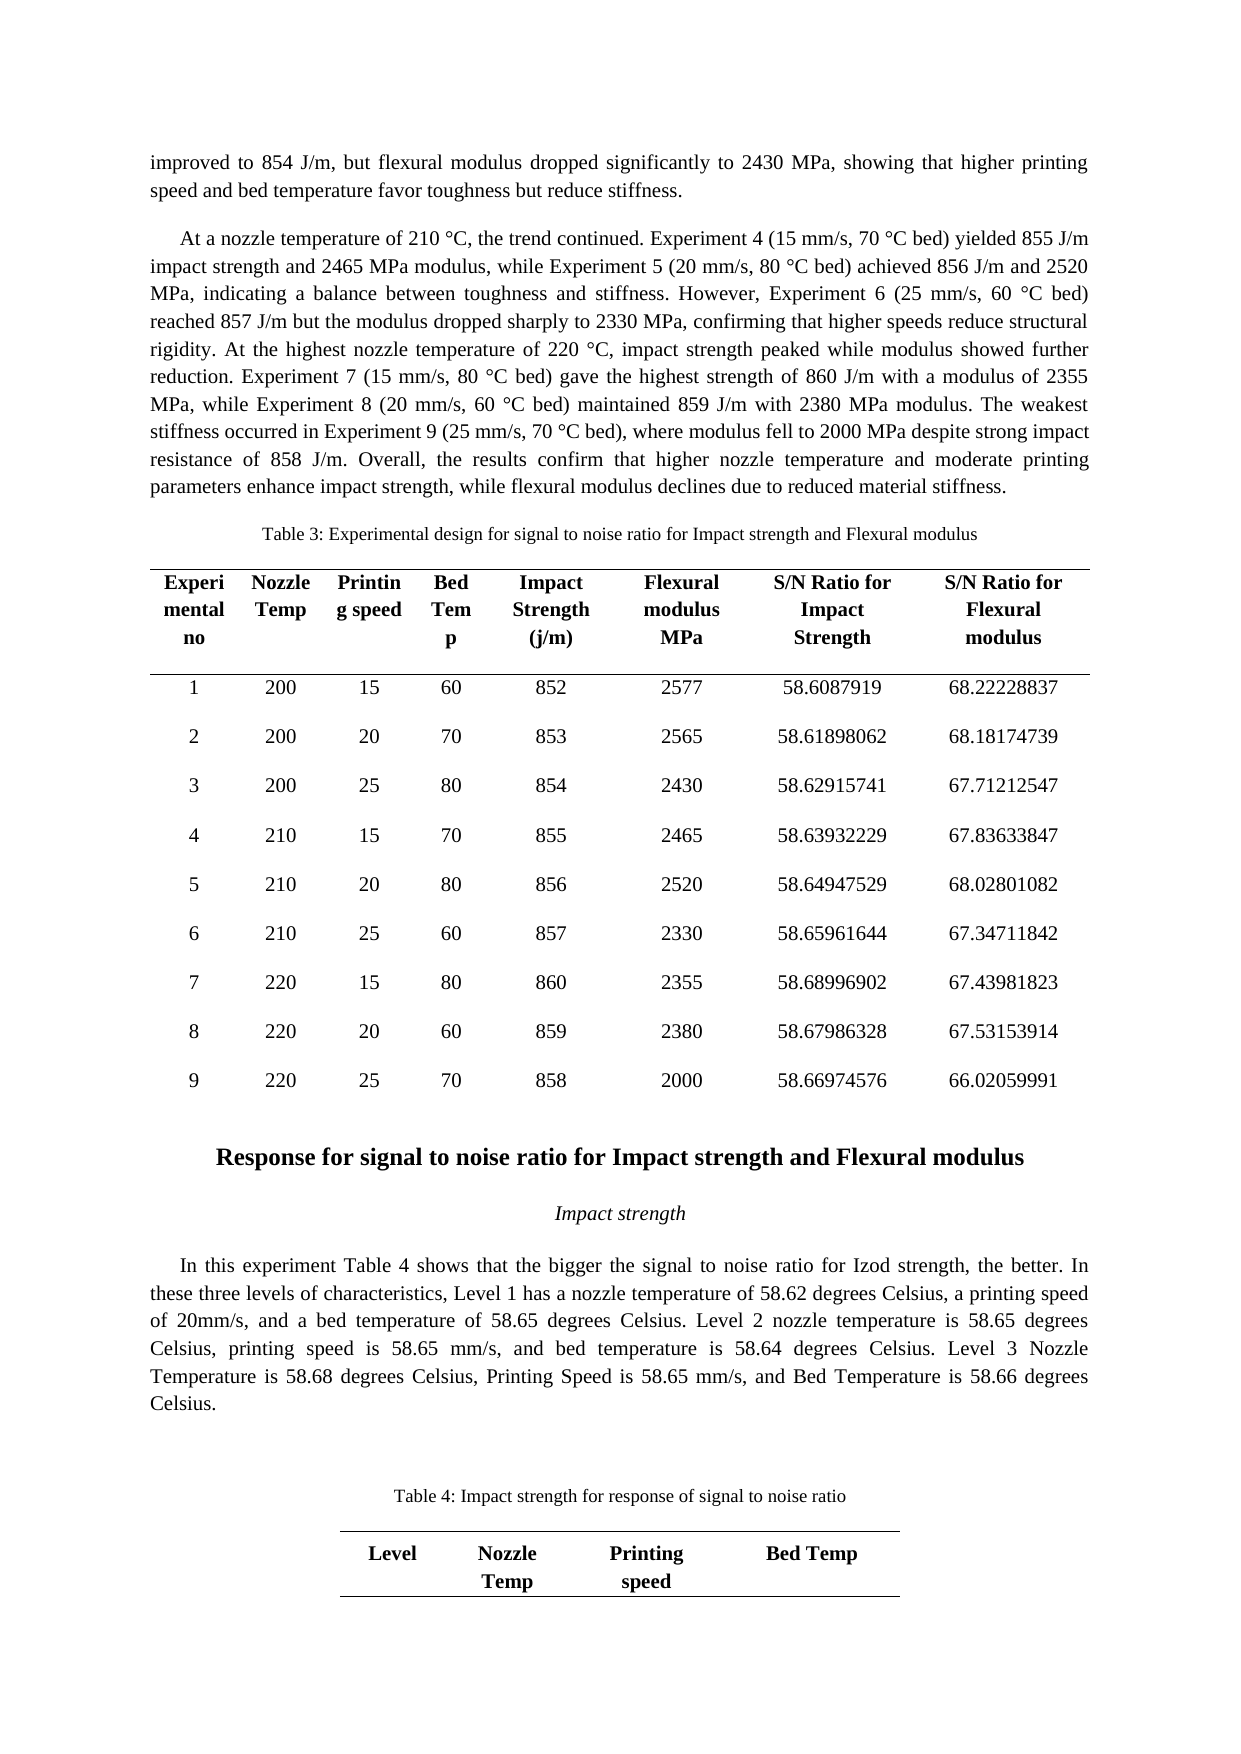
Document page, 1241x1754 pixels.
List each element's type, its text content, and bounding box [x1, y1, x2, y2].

table_cell 210 [238, 823, 323, 872]
table_header Bed Temp [415, 570, 487, 674]
table_cell 15 [323, 675, 415, 724]
table_cell 70 [415, 724, 487, 773]
text Table 4: Impact strength for response of signal to noise ratio [150, 1485, 1090, 1507]
table_cell 2 [150, 724, 238, 773]
table_cell 67.71212547 [916, 773, 1090, 822]
table_header Printing speed [323, 570, 415, 674]
table_header Printing speed [570, 1532, 723, 1596]
table_cell 80 [415, 773, 487, 822]
table_cell 58.63932229 [748, 823, 916, 872]
table_cell 68.18174739 [916, 724, 1090, 773]
table_header Nozzle Temp [445, 1532, 569, 1596]
table_cell 58.6087919 [748, 675, 916, 724]
table_cell 80 [415, 970, 487, 1019]
table_header Nozzle Temp [238, 570, 323, 674]
table_cell 60 [415, 1019, 487, 1068]
table_cell 856 [487, 872, 615, 921]
table_cell 200 [238, 773, 323, 822]
table_cell 58.61898062 [748, 724, 916, 773]
table_cell 68.22228837 [916, 675, 1090, 724]
table_cell 25 [323, 1068, 415, 1117]
table_cell 7 [150, 970, 238, 1019]
text Table 3: Experimental design for signal to noise ratio for Impact strength and Flexural modulus [150, 523, 1090, 544]
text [150, 150, 1090, 202]
table_header Impact Strength (j/m) [487, 570, 615, 674]
text In this experiment Table 4 shows that the bigger the signal to noise ratio for Izod strength, the better. In these three levels of characteristics, Level 1 has a nozzle temperature of 58.62 degrees Celsius, a printing speed of 20mm/s, and a bed temperature of 58.65 degrees Celsius. Level 2 nozzle temperature is 58.65 degrees Celsius, printing speed is 58.65 mm/s, and bed temperature is 58.64 degrees Celsius. Level 3 Nozzle Temperature is 58.68 degrees Celsius, Printing Speed is 58.65 mm/s, and Bed Temperature is 58.66 degrees Celsius. [150, 1253, 1090, 1415]
table_cell 58.65961644 [748, 921, 916, 970]
subtitle Impact strength [150, 1201, 1090, 1224]
table_cell 25 [323, 773, 415, 822]
table_cell 210 [238, 872, 323, 921]
table_cell 3 [150, 773, 238, 822]
table_cell 60 [415, 921, 487, 970]
table_cell 857 [487, 921, 615, 970]
table_cell 67.34711842 [916, 921, 1090, 970]
table_cell 58.64947529 [748, 872, 916, 921]
table_header Experimental no [150, 570, 238, 674]
table_cell 2000 [615, 1068, 748, 1117]
table_cell 8 [150, 1019, 238, 1068]
table_cell 2465 [615, 823, 748, 872]
table_cell 67.53153914 [916, 1019, 1090, 1068]
table_cell 68.02801082 [916, 872, 1090, 921]
table_cell 4 [150, 823, 238, 872]
table_cell 70 [415, 823, 487, 872]
table_cell 853 [487, 724, 615, 773]
table_cell 855 [487, 823, 615, 872]
table_cell 70 [415, 1068, 487, 1117]
table_cell 58.67986328 [748, 1019, 916, 1068]
table_cell 15 [323, 970, 415, 1019]
table_header Flexural modulus MPa [615, 570, 748, 674]
table_cell 860 [487, 970, 615, 1019]
table_cell 20 [323, 724, 415, 773]
table_cell 20 [323, 1019, 415, 1068]
table_cell 25 [323, 921, 415, 970]
table_cell 200 [238, 724, 323, 773]
table_cell 20 [323, 872, 415, 921]
table_cell 852 [487, 675, 615, 724]
table_cell 80 [415, 872, 487, 921]
table_cell 67.83633847 [916, 823, 1090, 872]
table_cell 58.62915741 [748, 773, 916, 822]
table_cell 210 [238, 921, 323, 970]
table_cell 200 [238, 675, 323, 724]
table_cell 220 [238, 1019, 323, 1068]
table_cell 6 [150, 921, 238, 970]
table_cell 2330 [615, 921, 748, 970]
table_header Bed Temp [723, 1532, 900, 1596]
table_cell 66.02059991 [916, 1068, 1090, 1117]
table_cell 1 [150, 675, 238, 724]
table_cell 2520 [615, 872, 748, 921]
table_cell 2577 [615, 675, 748, 724]
table_cell 858 [487, 1068, 615, 1117]
subtitle Response for signal to noise ratio for Impact strength and Flexural modulus [150, 1142, 1090, 1171]
table_cell 2355 [615, 970, 748, 1019]
table_header S/N Ratio for Impact Strength [748, 570, 916, 674]
table_cell 60 [415, 675, 487, 724]
table_cell 67.43981823 [916, 970, 1090, 1019]
table_cell 58.66974576 [748, 1068, 916, 1117]
table_cell 220 [238, 970, 323, 1019]
table_cell 15 [323, 823, 415, 872]
table_cell 9 [150, 1068, 238, 1117]
table_cell 854 [487, 773, 615, 822]
table_header S/N Ratio for Flexural modulus [916, 570, 1090, 674]
table_header Level [340, 1532, 445, 1596]
table_cell 220 [238, 1068, 323, 1117]
table_cell 5 [150, 872, 238, 921]
text At a nozzle temperature of 210 °C, the trend continued. Experiment 4 (15 mm/s, 70 °C bed) yielded 855 J/m impact strength and 2465 MPa modulus, while Experiment 5 (20 mm/s, 80 °C bed) achieved 856 J/m and 2520 MPa, indicating a balance between toughness and stiffness. However, Experiment 6 (25 mm/s, 60 °C bed) reached 857 J/m but the modulus dropped sharply to 2330 MPa, confirming that higher speeds reduce structural rigidity. At the highest nozzle temperature of 220 °C, impact strength peaked while modulus showed further reduction. Experiment 7 (15 mm/s, 80 °C bed) gave the highest strength of 860 J/m with a modulus of 2355 MPa, while Experiment 8 (20 mm/s, 60 °C bed) maintained 859 J/m with 2380 MPa modulus. The weakest stiffness occurred in Experiment 9 (25 mm/s, 70 °C bed), where modulus fell to 2000 MPa despite strong impact resistance of 858 J/m. Overall, the results confirm that higher nozzle temperature and moderate printing parameters enhance impact strength, while flexural modulus declines due to reduced material stiffness. [150, 226, 1090, 498]
table_cell 859 [487, 1019, 615, 1068]
table_cell 2380 [615, 1019, 748, 1068]
table_cell 2430 [615, 773, 748, 822]
table_cell 2565 [615, 724, 748, 773]
table_cell 58.68996902 [748, 970, 916, 1019]
